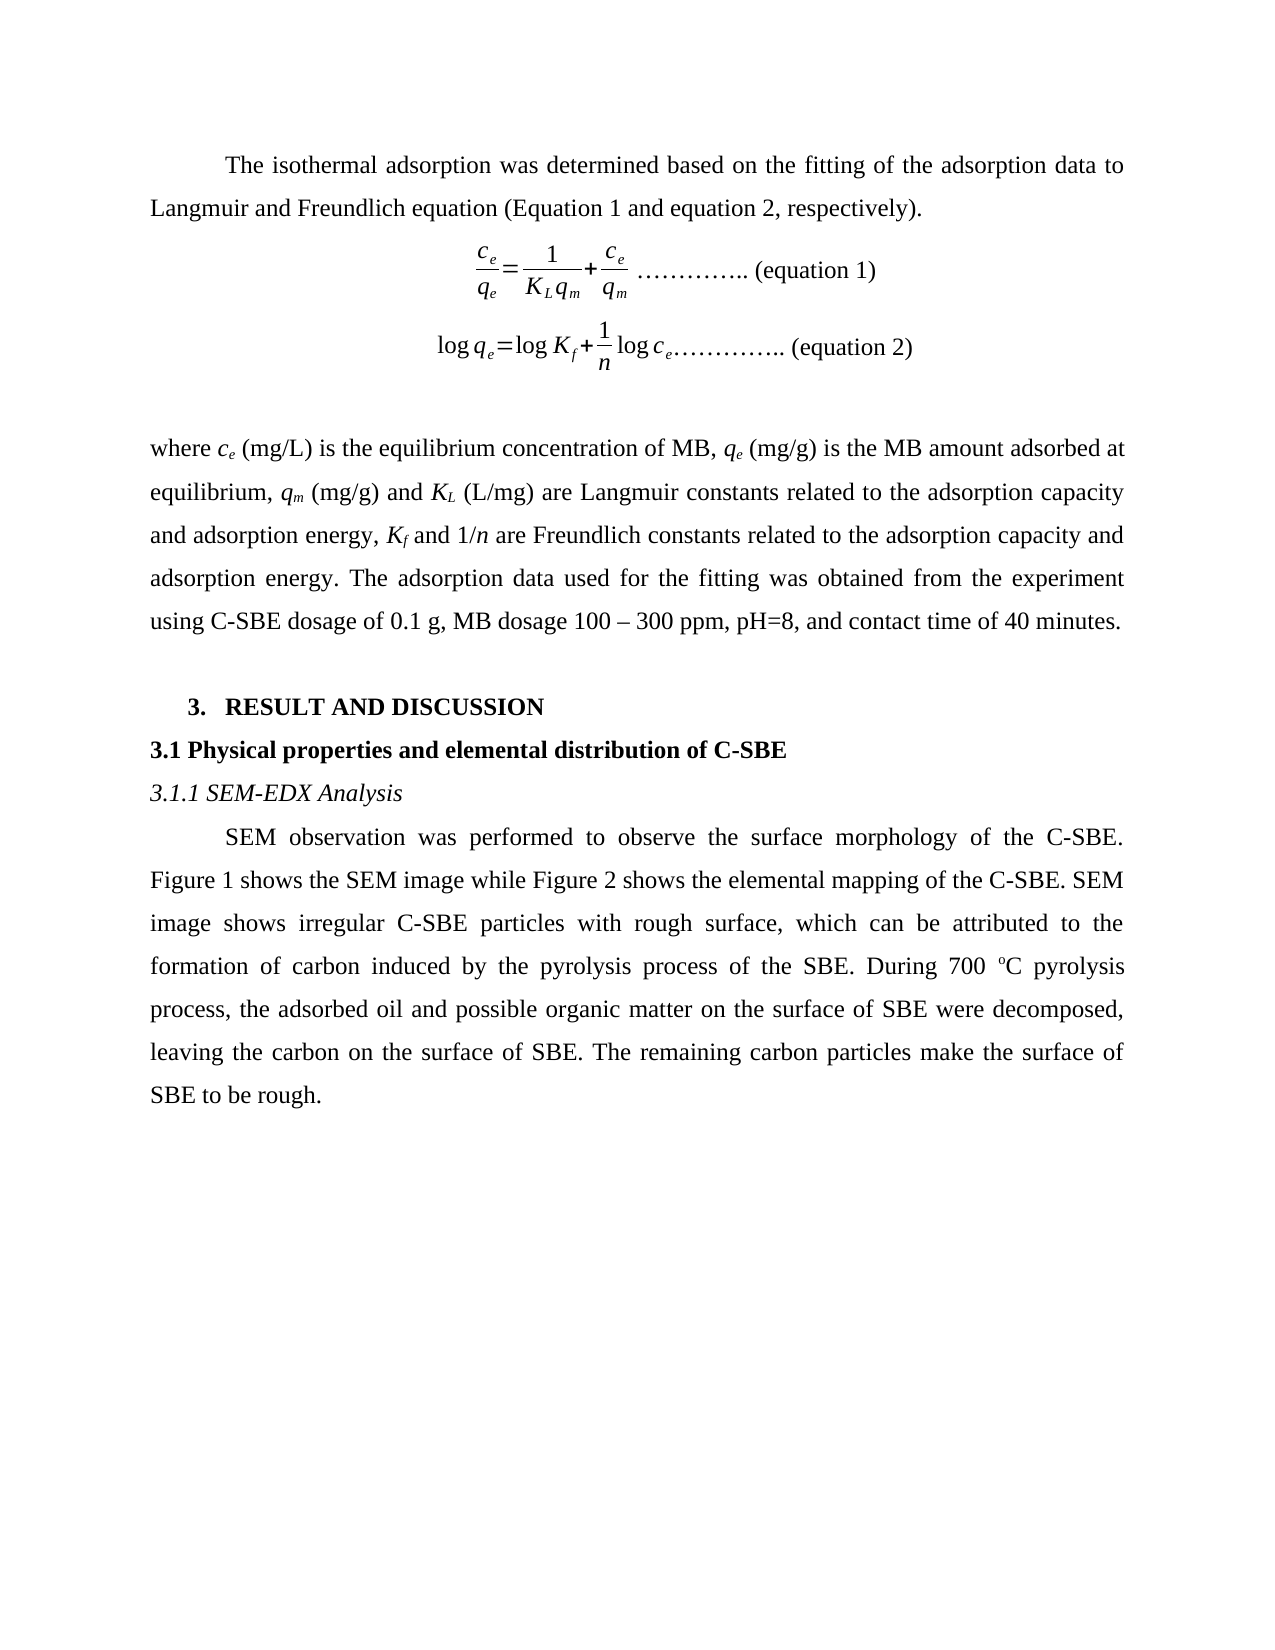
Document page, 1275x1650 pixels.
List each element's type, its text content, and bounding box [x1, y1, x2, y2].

text The isothermal adsorption was determined based on the fitting of the adsorption data to Langmuir and Freundlich equation (Equation 1 and equation 2, respectively). [150, 150, 1125, 222]
text ………….. (equation 2) [150, 317, 1125, 376]
text ………….. (equation 1) [150, 236, 1125, 303]
text where ce (mg/L) is the equilibrium concentration of MB, qe (mg/g) is the MB amount adsorbed at equilibrium, qm (mg/g) and KL (L/mg) are Langmuir constants related to the adsorption capacity and adsorption energy, Kf and 1/n are Freundlich constants related to the adsorption capacity and adsorption energy. The adsorption data used for the fitting was obtained from the experiment using C-SBE dosage of 0.1 g, MB dosage 100 – 300 ppm, pH=8, and contact time of 40 minutes. [150, 433, 1125, 635]
text 3.1 Physical properties and elemental distribution of C-SBE [150, 735, 1125, 764]
text SEM observation was performed to observe the surface morphology of the C-SBE. Figure 1 shows the SEM image while Figure 2 shows the elemental mapping of the C-SBE. SEM image shows irregular C-SBE particles with rough surface, which can be attributed to the formation of carbon induced by the pyrolysis process of the SBE. During 700 oC pyrolysis process, the adsorbed oil and possible organic matter on the surface of SBE were decomposed, leaving the carbon on the surface of SBE. The remaining carbon particles make the surface of SBE to be rough. [150, 822, 1125, 1109]
list RESULT AND DISCUSSION [187, 692, 1125, 721]
text 3.1.1 SEM-EDX Analysis [150, 778, 1125, 807]
